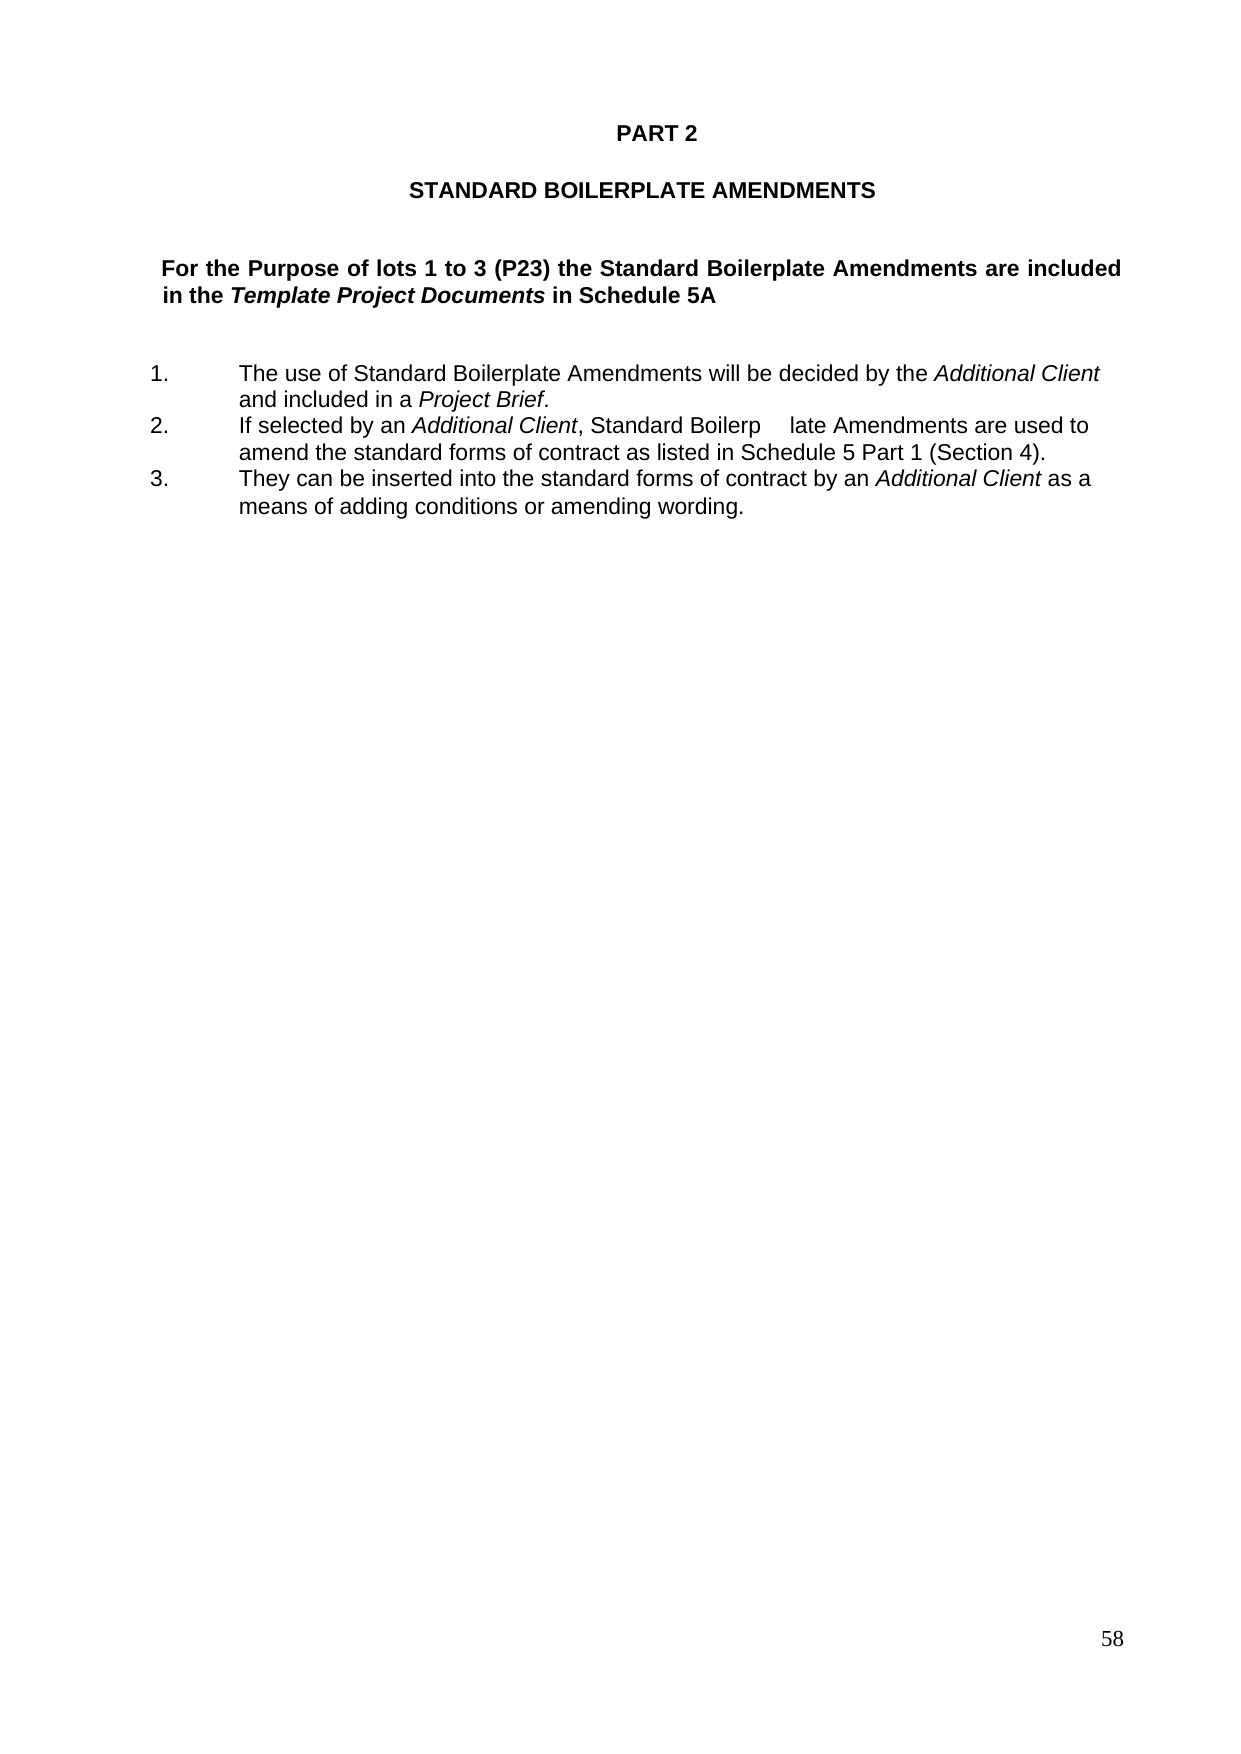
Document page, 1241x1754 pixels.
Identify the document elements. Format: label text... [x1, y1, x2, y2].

text For the Purpose of lots 1 to 3 (P23) the Standard Boilerplate Amendments are included in the Template Project Documents in Schedule 5A [161, 255, 1123, 308]
list If selected by an Additional Client, Standard Boilerp late Amendments are used to amend the standard forms of contract as listed in Schedule 5 Part 1 (Section 4). [150, 412, 1123, 465]
list The use of Standard Boilerplate Amendments will be decided by the Additional Client and included in a Project Brief. [150, 359, 1123, 412]
text PART 2 [150, 120, 1123, 146]
list They can be inserted into the standard forms of contract by an Additional Client as a means of adding conditions or amending wording. [150, 465, 1123, 520]
text STANDARD BOILERPLATE AMENDMENTS [161, 177, 1123, 203]
